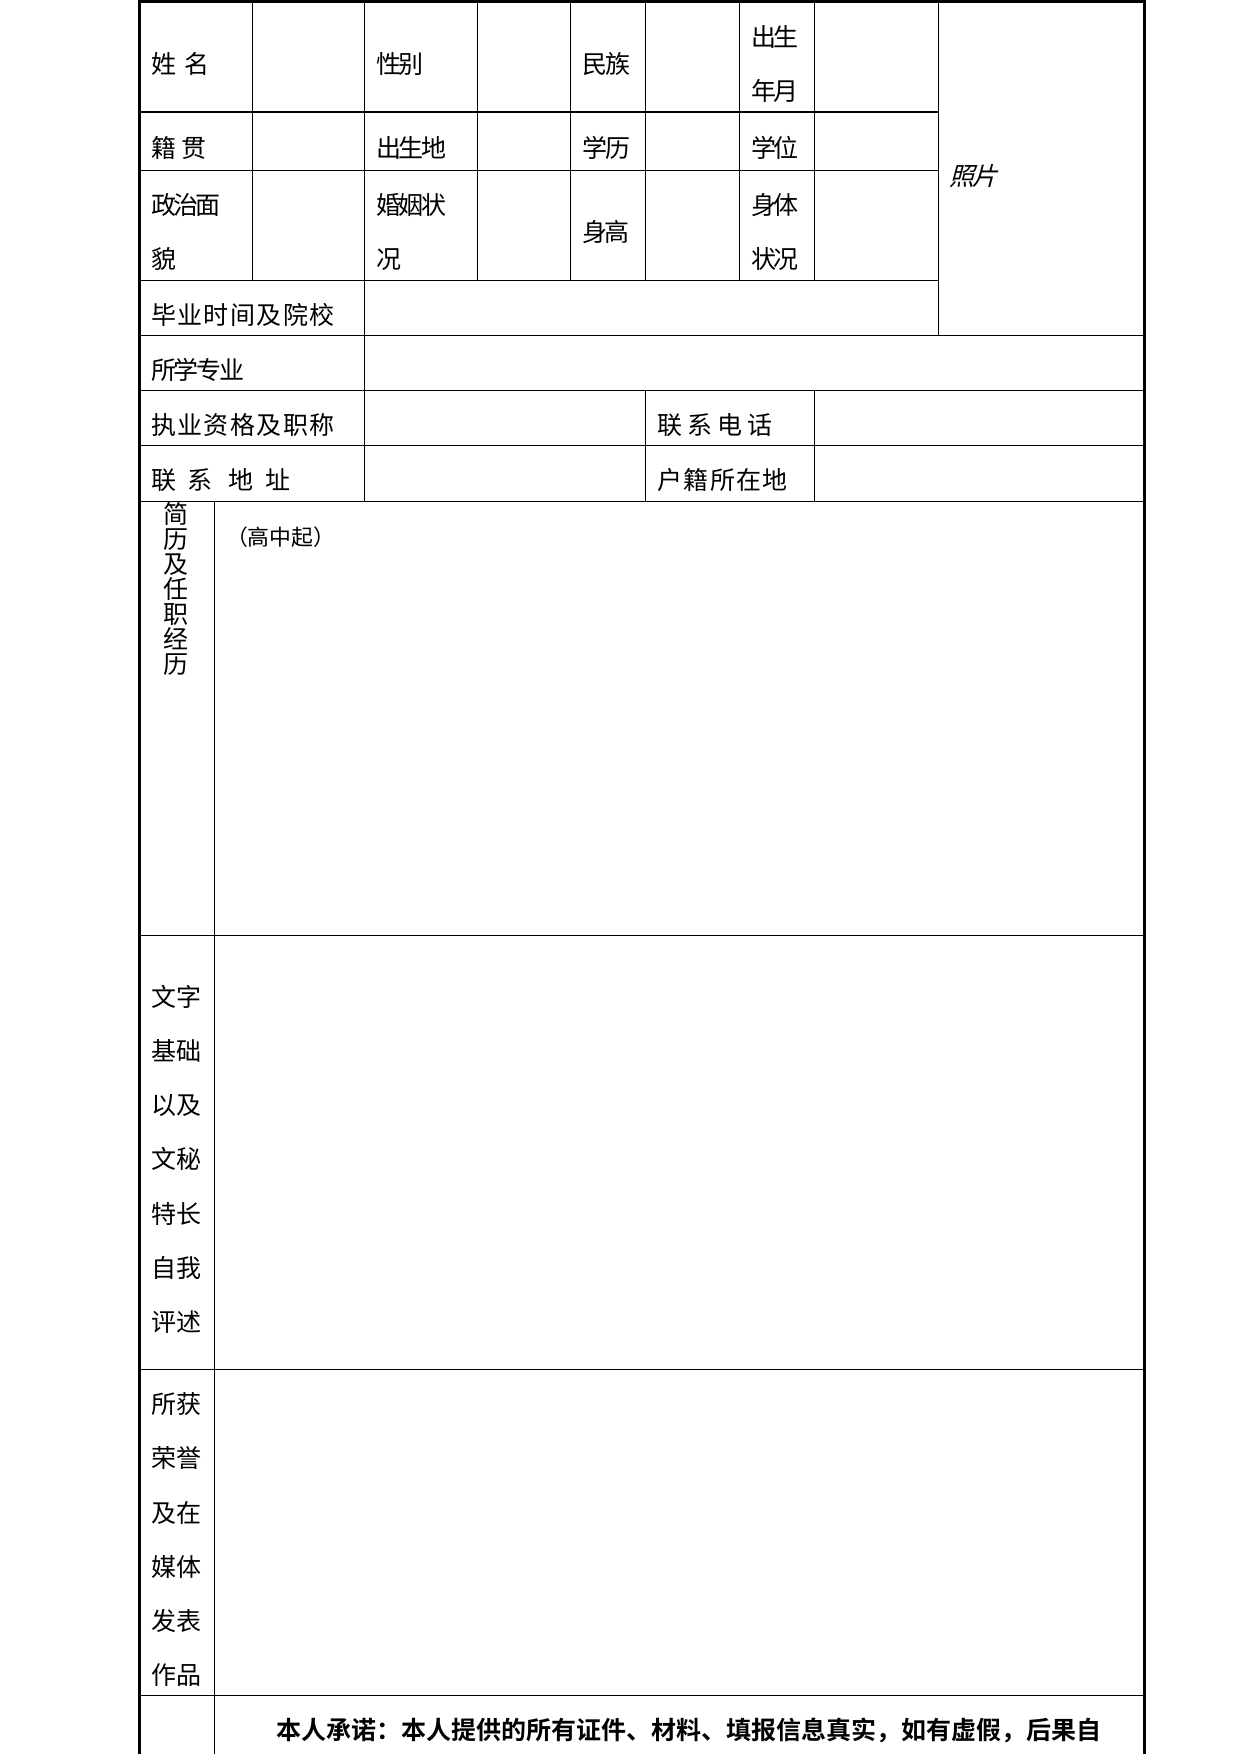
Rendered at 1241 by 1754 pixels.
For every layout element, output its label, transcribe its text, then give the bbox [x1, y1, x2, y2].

table_cell 所学专业 [141, 336, 364, 390]
table_cell [365, 391, 645, 445]
table_cell 备注 [141, 1696, 214, 1754]
table_cell 户 籍 所 在 地 [646, 446, 814, 501]
table_cell 简历及任职经历 [141, 502, 214, 935]
table_cell [815, 391, 1143, 445]
table_cell [815, 171, 938, 280]
table_cell [253, 113, 364, 170]
table_cell [365, 281, 938, 335]
table_cell 学历 [571, 113, 645, 170]
table_cell [215, 936, 1143, 1369]
table_cell [253, 171, 364, 280]
table_header [646, 3, 739, 111]
table_cell [365, 336, 1143, 390]
table_header [478, 3, 570, 111]
table_cell 文字基础以及文秘特长自我评述 [141, 936, 214, 1369]
table_header [815, 3, 938, 111]
table_cell 籍 贯 [141, 113, 252, 170]
table_cell 执 业 资 格 及 职 称 [141, 391, 364, 445]
table_cell 政治面貌 [141, 171, 252, 280]
table_cell 学位 [740, 113, 814, 170]
table_cell 所获荣誉及在媒体发表作品 [141, 1370, 214, 1695]
table_cell 联 系 电 话 [646, 391, 814, 445]
table_header 姓 名 [141, 3, 252, 111]
table_cell [646, 113, 739, 170]
table_cell 本人承诺：本人提供的所有证件、材料、填报信息真实，如有虚假，后果自负。 本人签字： [215, 1696, 1143, 1754]
table_header [253, 3, 364, 111]
table_cell [365, 446, 645, 501]
table_cell [478, 113, 570, 170]
table_cell 婚姻状况 [365, 171, 477, 280]
table_cell （高中起） [215, 502, 1143, 935]
table_cell [215, 1370, 1143, 1695]
table_cell [815, 446, 1143, 501]
table_cell 毕 业 时 间 及 院 校 [141, 281, 364, 335]
table_header 性别 [365, 3, 477, 111]
table_header 出生 年月 [740, 3, 814, 111]
table_cell [815, 113, 938, 170]
table_cell 身高 [571, 171, 645, 280]
table_cell [478, 171, 570, 280]
table_header 民族 [571, 3, 645, 111]
table_cell 出生地 [365, 113, 477, 170]
table_cell [646, 171, 739, 280]
table_header 照片 [939, 3, 1143, 335]
table_cell 联 系 地 址 [141, 446, 364, 501]
table_cell 身体状况 [740, 171, 814, 280]
